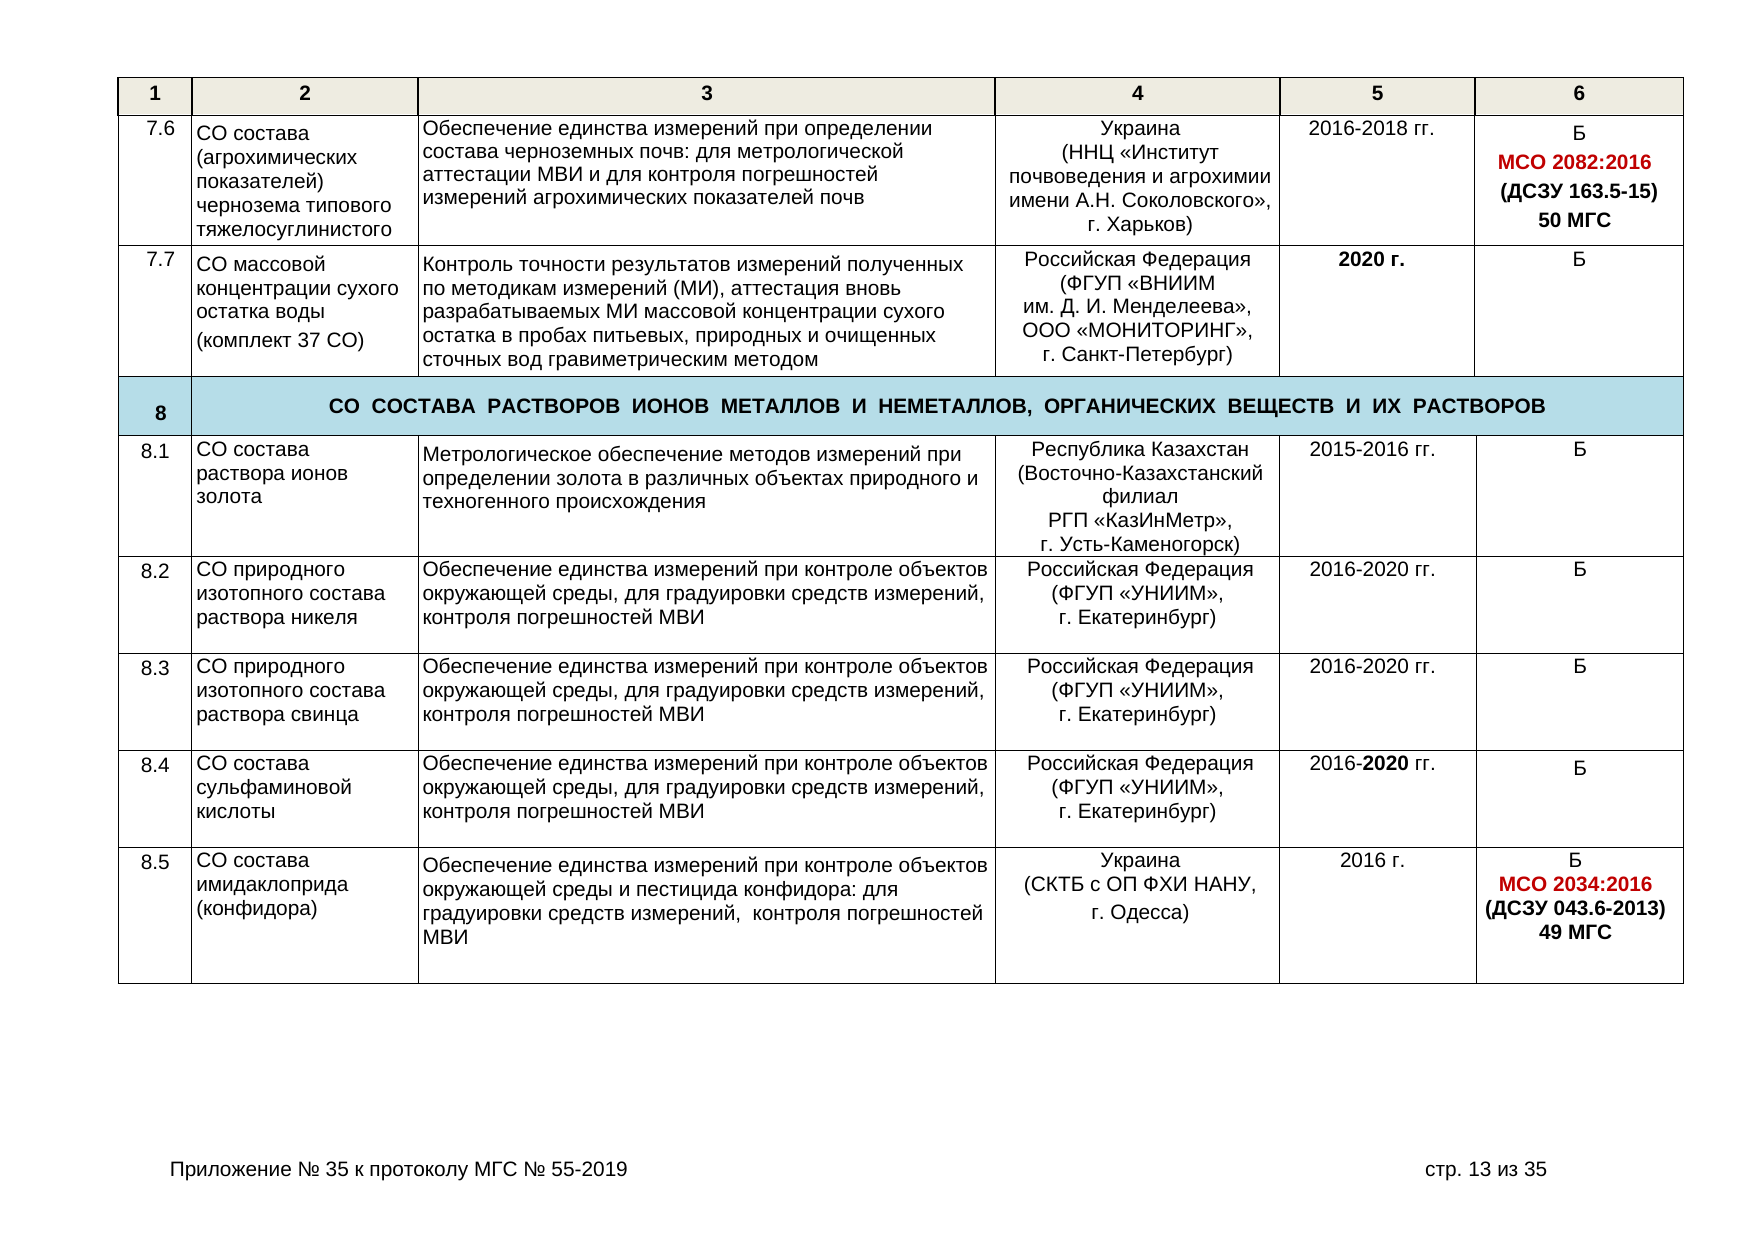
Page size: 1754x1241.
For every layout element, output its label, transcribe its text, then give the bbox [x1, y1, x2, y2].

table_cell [996, 116, 1279, 245]
table_cell 2016-2020 гг. [1280, 751, 1476, 847]
table_cell Обеспечение единства измерений при определении состава черноземных почв: для метрологической аттестации МВИ и для контроля погрешностей измерений агрохимических показателей почв [419, 116, 995, 245]
table_cell Б МСО 2034:2016 (ДСЗУ 043.6-2013) 49 МГС [1477, 848, 1683, 983]
table_cell 2016-2020 гг. [1280, 557, 1476, 653]
table_cell Республика Казахстан (Восточно-Казахстанский филиал РГП «КазИнМетр», г. Усть-Каменогорск) [996, 436, 1279, 556]
table_cell СО состава (агрохимических показателей) чернозема типового тяжелосуглинистого [192, 116, 418, 245]
table_header 1 [119, 78, 191, 114]
table_cell Российская Федерация (ФГУП «УНИИМ», г. Екатеринбург) [996, 751, 1279, 847]
table_cell 7.7 [119, 246, 191, 376]
table_header 5 [1281, 78, 1474, 114]
table_header 3 [419, 78, 994, 114]
table_cell СО состава сульфаминовой кислоты [192, 751, 418, 847]
table_cell 2020 г. [1280, 246, 1474, 376]
table_cell 2015-2016 гг. [1280, 436, 1476, 556]
table_cell СО состава имидаклоприда (конфидора) [192, 848, 418, 983]
table_cell 8.1 [119, 436, 191, 556]
table_header 4 [996, 78, 1279, 114]
table_cell Б [1477, 436, 1683, 556]
table_cell СО состава раствора ионов золота [192, 436, 418, 556]
table_cell Российская Федерация (ФГУП «ВНИИМ им. Д. И. Менделеева», ООО «МОНИТОРИНГ», г. Санкт-Петербург) [996, 246, 1279, 376]
table_cell Обеспечение единства измерений при контроле объектов окружающей среды, для градуировки средств измерений, контроля погрешностей МВИ [419, 751, 995, 847]
table_cell СО природного изотопного состава раствора свинца [192, 654, 418, 750]
table_cell Метрологическое обеспечение методов измерений при определении золота в различных объектах природного и техногенного происхождения [419, 436, 995, 556]
table_cell 8.2 [119, 557, 191, 653]
table_cell 8.3 [119, 654, 191, 750]
table_cell СО массовой концентрации сухого остатка воды (комплект 37 СО) [192, 246, 418, 376]
table_cell 8 [119, 377, 191, 435]
table_cell СО СОСТАВА РАСТВОРОВ ИОНОВ МЕТАЛЛОВ И НЕМЕТАЛЛОВ, ОРГАНИЧЕСКИХ ВЕЩЕСТВ И ИХ РАСТВОРОВ [192, 377, 1683, 435]
table_cell Российская Федерация (ФГУП «УНИИМ», г. Екатеринбург) [996, 557, 1279, 653]
table_cell Б [1477, 654, 1683, 750]
table_cell Обеспечение единства измерений при контроле объектов окружающей среды, для градуировки средств измерений, контроля погрешностей МВИ [419, 654, 995, 750]
table_cell 8.4 [119, 751, 191, 847]
table_header 6 [1476, 78, 1683, 114]
table_cell 8.5 [119, 848, 191, 983]
table_cell Б [1477, 751, 1683, 847]
table_cell 2016-2018 гг. [1280, 116, 1474, 245]
table_cell Б МСО 2082:2016 (ДСЗУ 163.5-15) 50 МГС [1475, 116, 1683, 245]
table_header 2 [193, 78, 417, 114]
table_cell Контроль точности результатов измерений полученных по методикам измерений (МИ), аттестация вновь разрабатываемых МИ массовой концентрации сухого остатка в пробах питьевых, природных и очищенных сточных вод гравиметрическим методом [419, 246, 995, 376]
table_cell Б [1475, 246, 1683, 376]
table_cell 2016-2020 гг. [1280, 654, 1476, 750]
table_cell 2016 г. [1280, 848, 1476, 983]
table_cell СО природного изотопного состава раствора никеля [192, 557, 418, 653]
table_cell Обеспечение единства измерений при контроле объектов окружающей среды, для градуировки средств измерений, контроля погрешностей МВИ [419, 557, 995, 653]
table_cell Украина (СКТБ с ОП ФХИ НАНУ, г. Одесса) [996, 848, 1279, 983]
table_cell 7.6 [119, 116, 191, 245]
table_cell Б [1477, 557, 1683, 653]
table_cell Обеспечение единства измерений при контроле объектов окружающей среды и пестицида конфидора: для градуировки средств измерений, контроля погрешностей МВИ [419, 848, 995, 983]
table_cell Российская Федерация (ФГУП «УНИИМ», г. Екатеринбург) [996, 654, 1279, 750]
